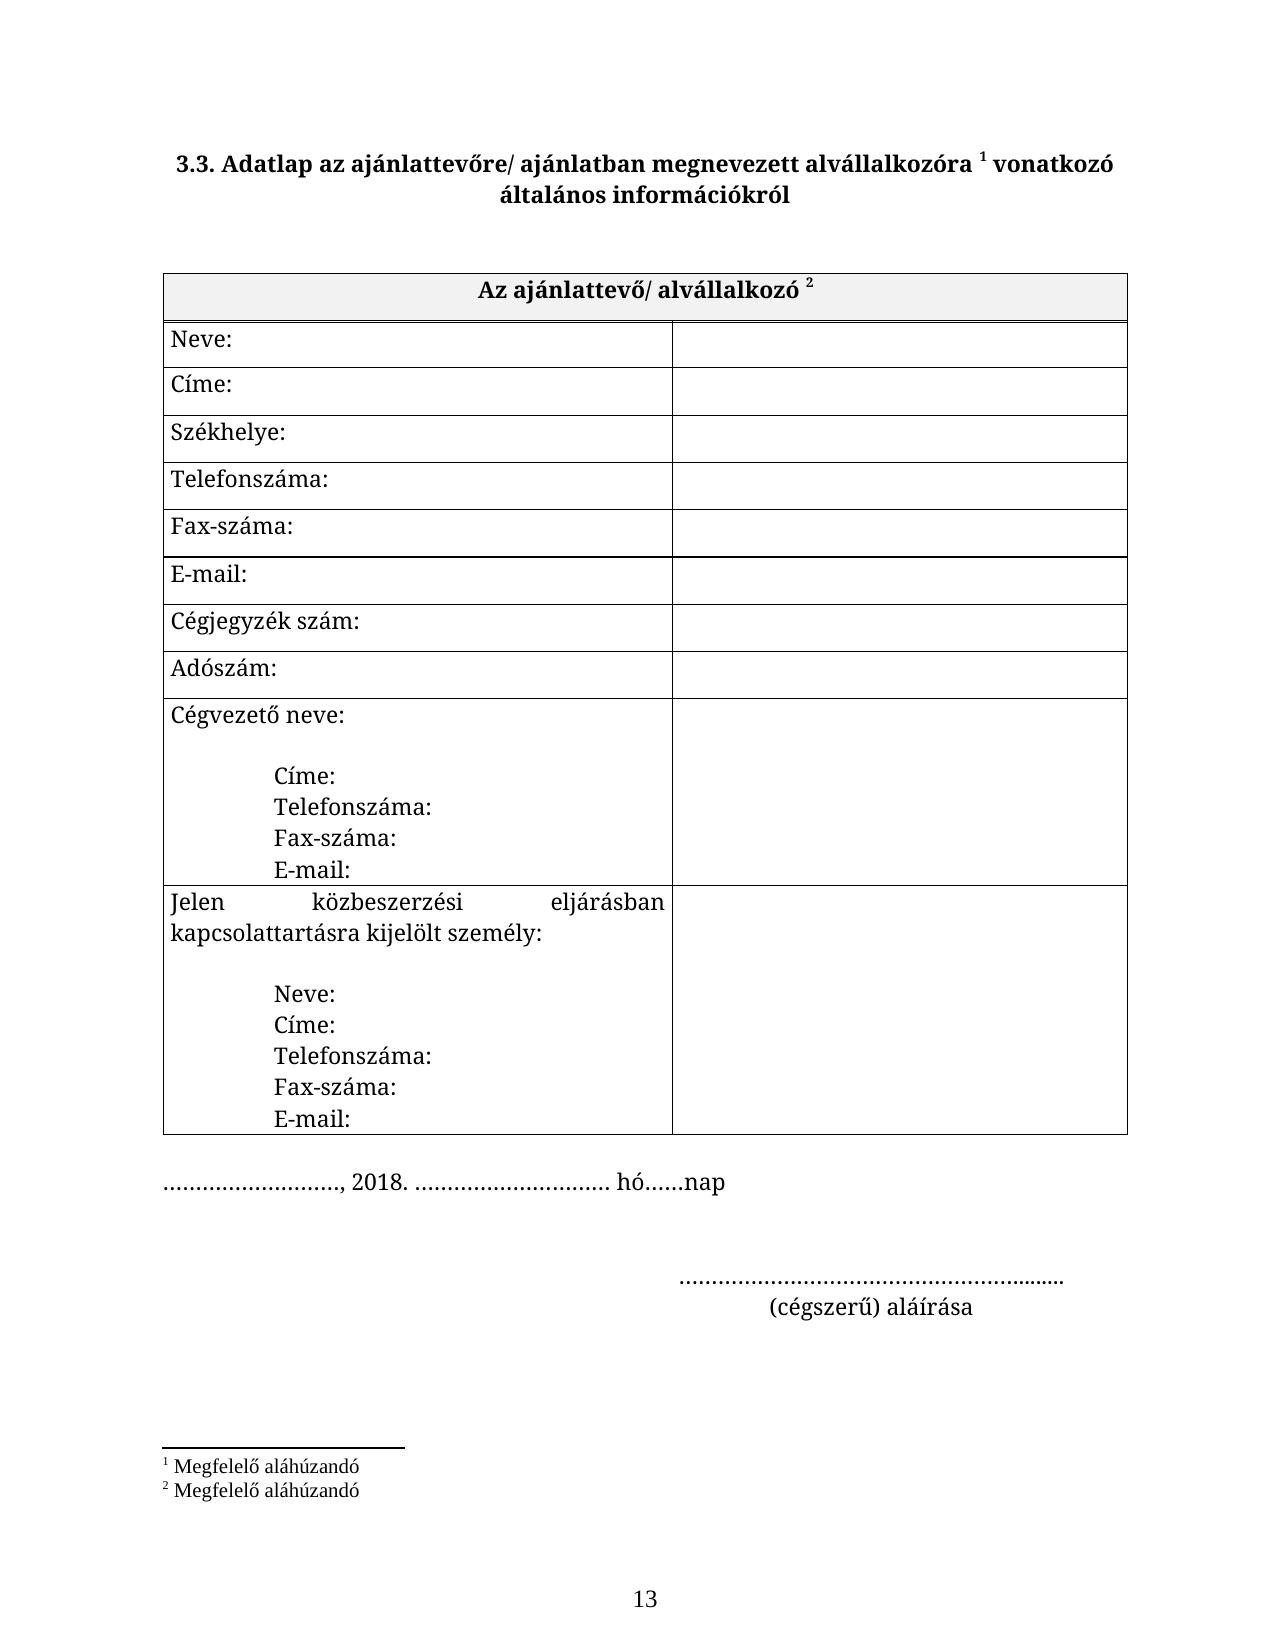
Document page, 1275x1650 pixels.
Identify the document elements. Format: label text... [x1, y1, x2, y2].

table_cell [673, 510, 1127, 556]
table_cell Cégvezető neve: Címe: Telefonszáma: Fax-száma: E-mail: [164, 699, 672, 885]
table_cell [673, 558, 1127, 604]
table_cell [673, 368, 1127, 414]
table_cell [673, 652, 1127, 698]
table_cell E-mail: [164, 558, 672, 604]
text 3.3. Adatlap az ajánlattevőre/ ajánlatban megnevezett alvállalkozóra vonatkozó általános információkról [162, 148, 1127, 210]
text ……………………………………………......... (cégszerű) aláírása [162, 1260, 1127, 1322]
table_cell [673, 416, 1127, 462]
table_cell Székhelye: [164, 416, 672, 462]
table_cell Jelen közbeszerzési eljárásban kapcsolattartásra kijelölt személy: Neve: Címe: Telefonszáma: Fax-száma: E-mail: [164, 886, 672, 1134]
table_cell [673, 605, 1127, 651]
table_cell Neve: [164, 323, 672, 367]
table_cell Cégjegyzék szám: [164, 605, 672, 651]
table_cell [673, 699, 1127, 885]
table_cell Fax-száma: [164, 510, 672, 556]
table_cell Adószám: [164, 652, 672, 698]
table_cell [673, 463, 1127, 509]
table_cell Címe: [164, 368, 672, 414]
table_cell [673, 323, 1127, 367]
table_cell Telefonszáma: [164, 463, 672, 509]
table_header Az ajánlattevő/ alvállalkozó [164, 274, 1127, 320]
text ………………………, 2018. ………………………… hó……nap [162, 1166, 1127, 1197]
table_cell [673, 886, 1127, 1134]
